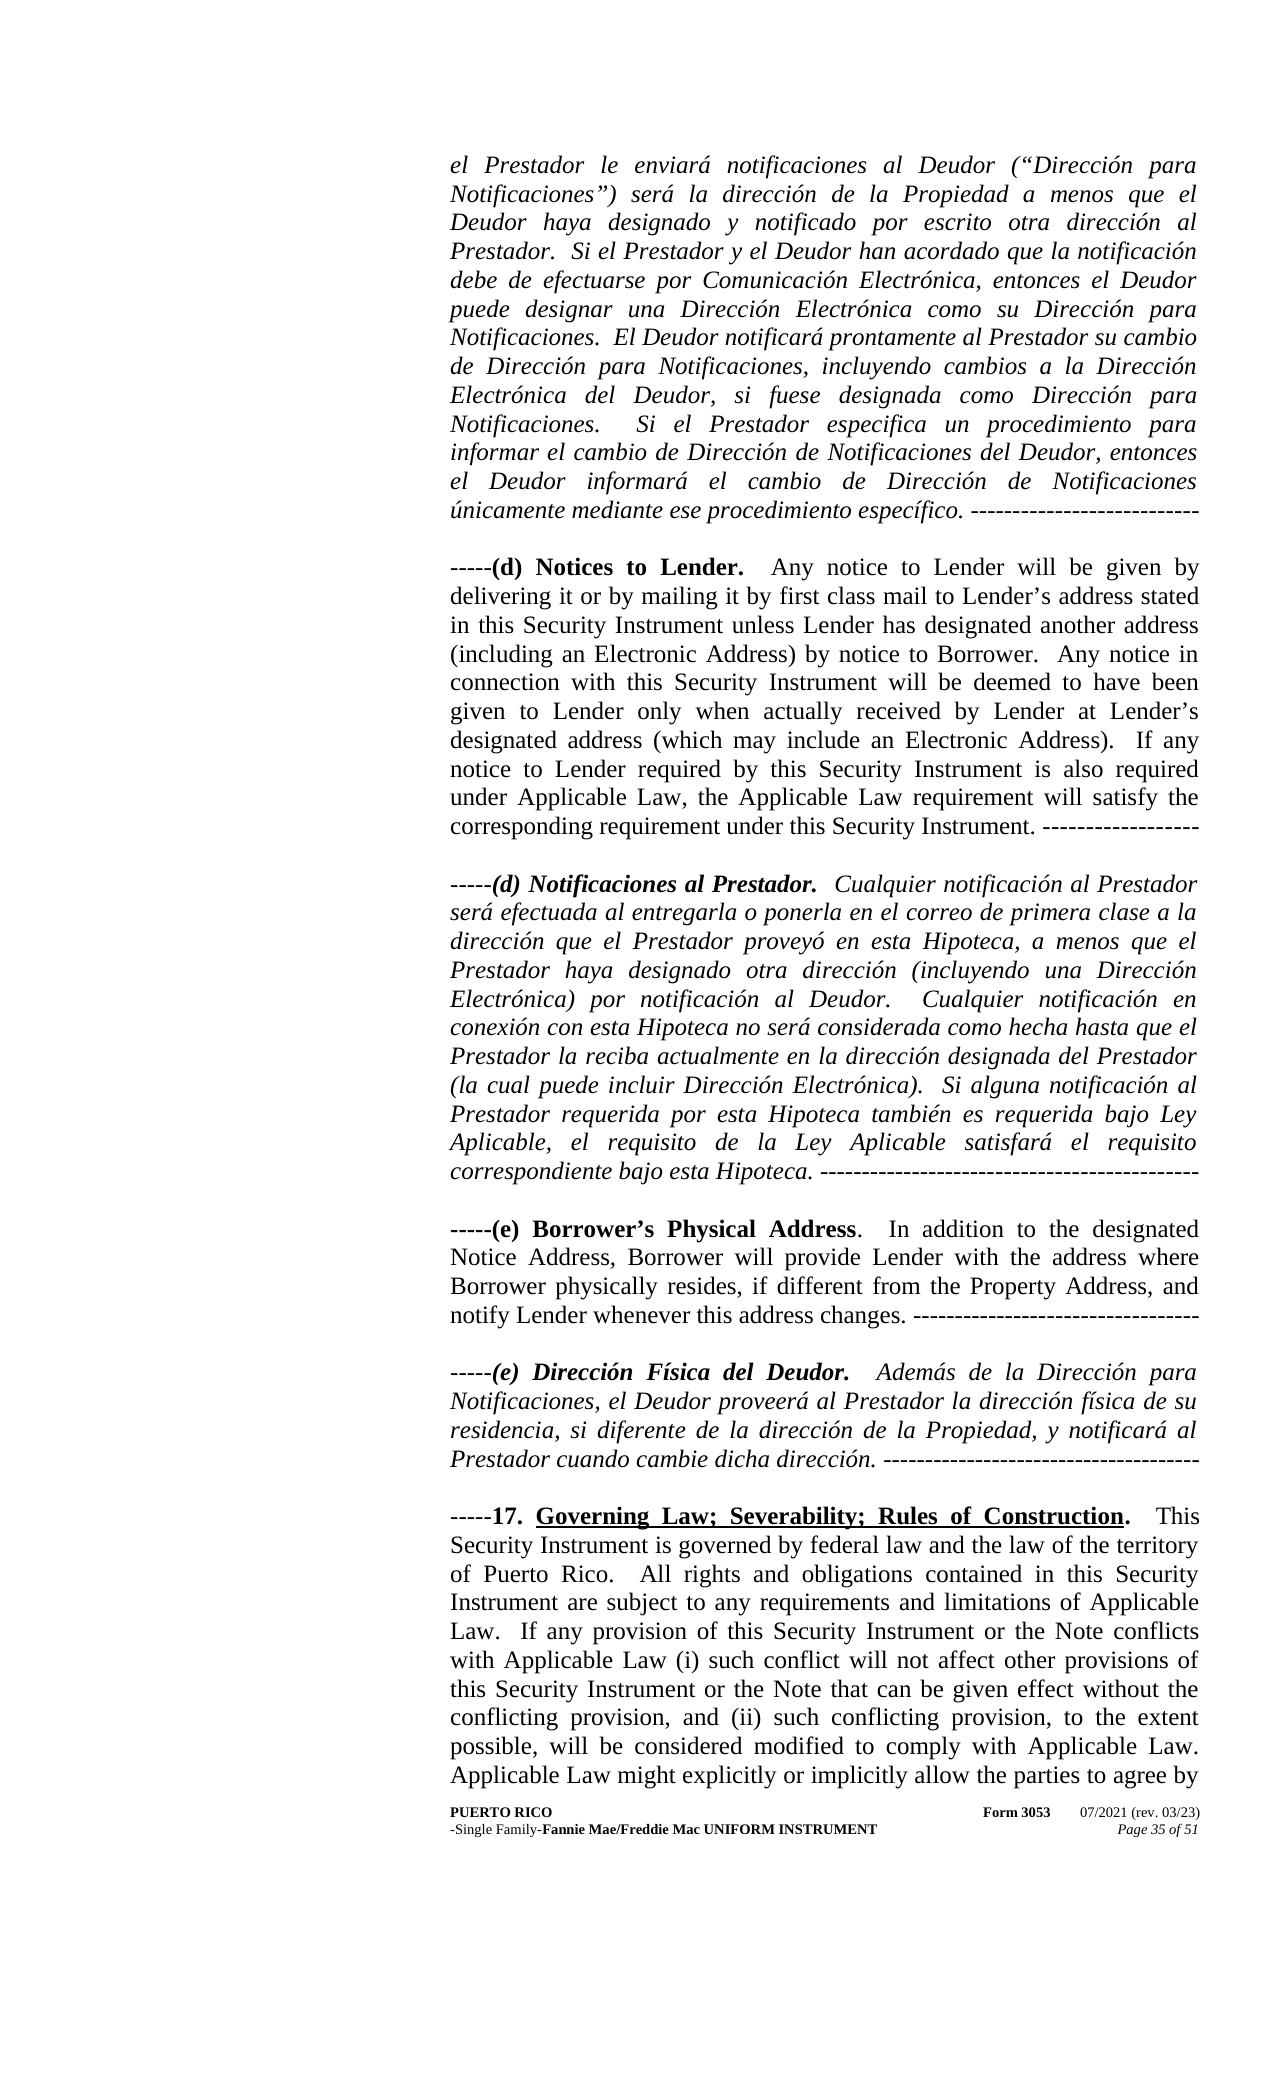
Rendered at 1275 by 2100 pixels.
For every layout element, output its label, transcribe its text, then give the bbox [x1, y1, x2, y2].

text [450, 1501, 1200, 1789]
text -----(d) Notices to Lender. Any notice to Lender will be given by delivering it or by mailing it by first class mail to Lender’s address stated in this Security Instrument unless Lender has designated another address (including an Electronic Address) by notice to Borrower. Any notice in connection with this Security Instrument will be deemed to have been given to Lender only when actually received by Lender at Lender’s designated address (which may include an Electronic Address). If any notice to Lender required by this Security Instrument is also required under Applicable Law, the Applicable Law requirement will satisfy the corresponding requirement under this Security Instrument. [450, 552, 1200, 840]
text -----(e) Dirección Física del Deudor. Además de la Dirección para Notificaciones, el Deudor proveerá al Prestador la dirección física de su residencia, si diferente de la dirección de la Propiedad, y notificará al Prestador cuando cambie dicha dirección. [450, 1357, 1200, 1472]
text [450, 150, 1200, 524]
text -----(d) Notificaciones al Prestador. Cualquier notificación al Prestador será efectuada al entregarla o ponerla en el correo de primera clase a la dirección que el Prestador proveyó en esta Hipoteca, a menos que el Prestador haya designado otra dirección (incluyendo una Dirección Electrónica) por notificación al Deudor. Cualquier notificación en conexión con esta Hipoteca no será considerada como hecha hasta que el Prestador la reciba actualmente en la dirección designada del Prestador (la cual puede incluir Dirección Electrónica). Si alguna notificación al Prestador requerida por esta Hipoteca también es requerida bajo Ley Aplicable, el requisito de la Ley Aplicable satisfará el requisito correspondiente bajo esta Hipoteca. [450, 869, 1200, 1185]
text -----(e) Borrower’s Physical Address. In addition to the designated Notice Address, Borrower will provide Lender with the address where Borrower physically resides, if different from the Property Address, and notify Lender whenever this address changes. [450, 1214, 1200, 1329]
